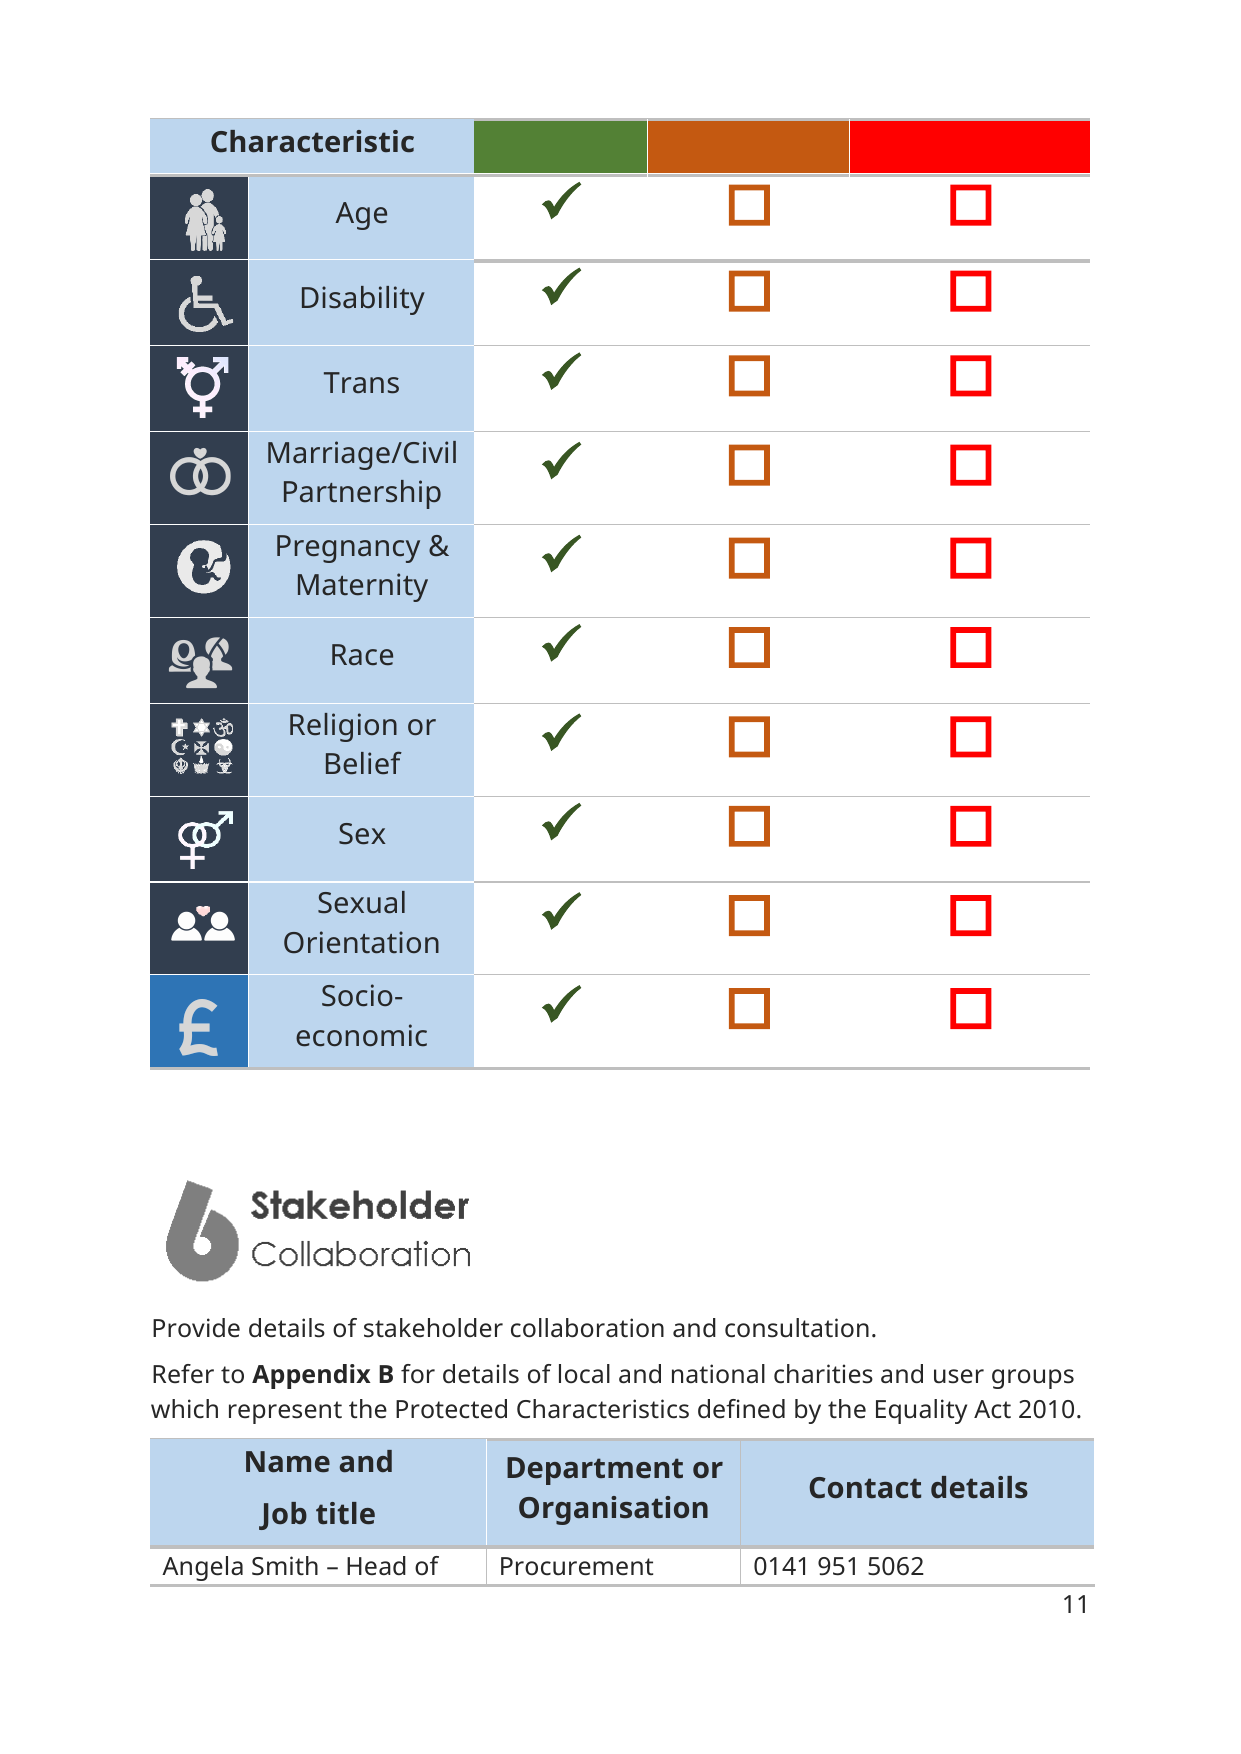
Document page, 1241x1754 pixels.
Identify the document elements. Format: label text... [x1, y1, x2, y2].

table_header Department or Organisation [487, 1441, 740, 1545]
text Provide details of stakeholder collaboration and consultation. [151, 1311, 1090, 1345]
table_header High [850, 121, 1090, 173]
table_cell Socio-economic [249, 975, 474, 1067]
table_cell [150, 883, 248, 974]
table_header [150, 119, 474, 173]
table_cell [150, 618, 248, 703]
table_cell [150, 432, 248, 524]
table_cell [150, 797, 248, 881]
table_cell Pregnancy & Maternity [249, 525, 474, 617]
picture [151, 1163, 494, 1299]
table_cell [150, 704, 248, 796]
table_header Low [474, 121, 647, 173]
table_cell [150, 177, 248, 259]
table_cell Trans [249, 346, 474, 431]
table_cell Sex [249, 797, 474, 881]
table_header Medium [648, 121, 849, 173]
table_cell Disability [249, 260, 474, 345]
text Refer to Appendix B for details of local and national charities and user groups which represent the Protected Characteristics defined by the Equality Act 2010. [151, 1357, 1090, 1425]
table_cell Age [249, 177, 474, 259]
table_cell Marriage/Civil Partnership [249, 432, 474, 524]
table_cell [150, 346, 248, 431]
table_cell Religion or Belief [249, 704, 474, 796]
table_cell [474, 346, 647, 431]
table_cell [150, 525, 248, 617]
table_cell [150, 975, 248, 1067]
table_cell Race [249, 618, 474, 703]
table_cell Sexual Orientation [249, 883, 474, 974]
table_header Name and Job title [150, 1439, 486, 1545]
table_cell [150, 260, 248, 345]
table_header Contact details [741, 1441, 1094, 1545]
